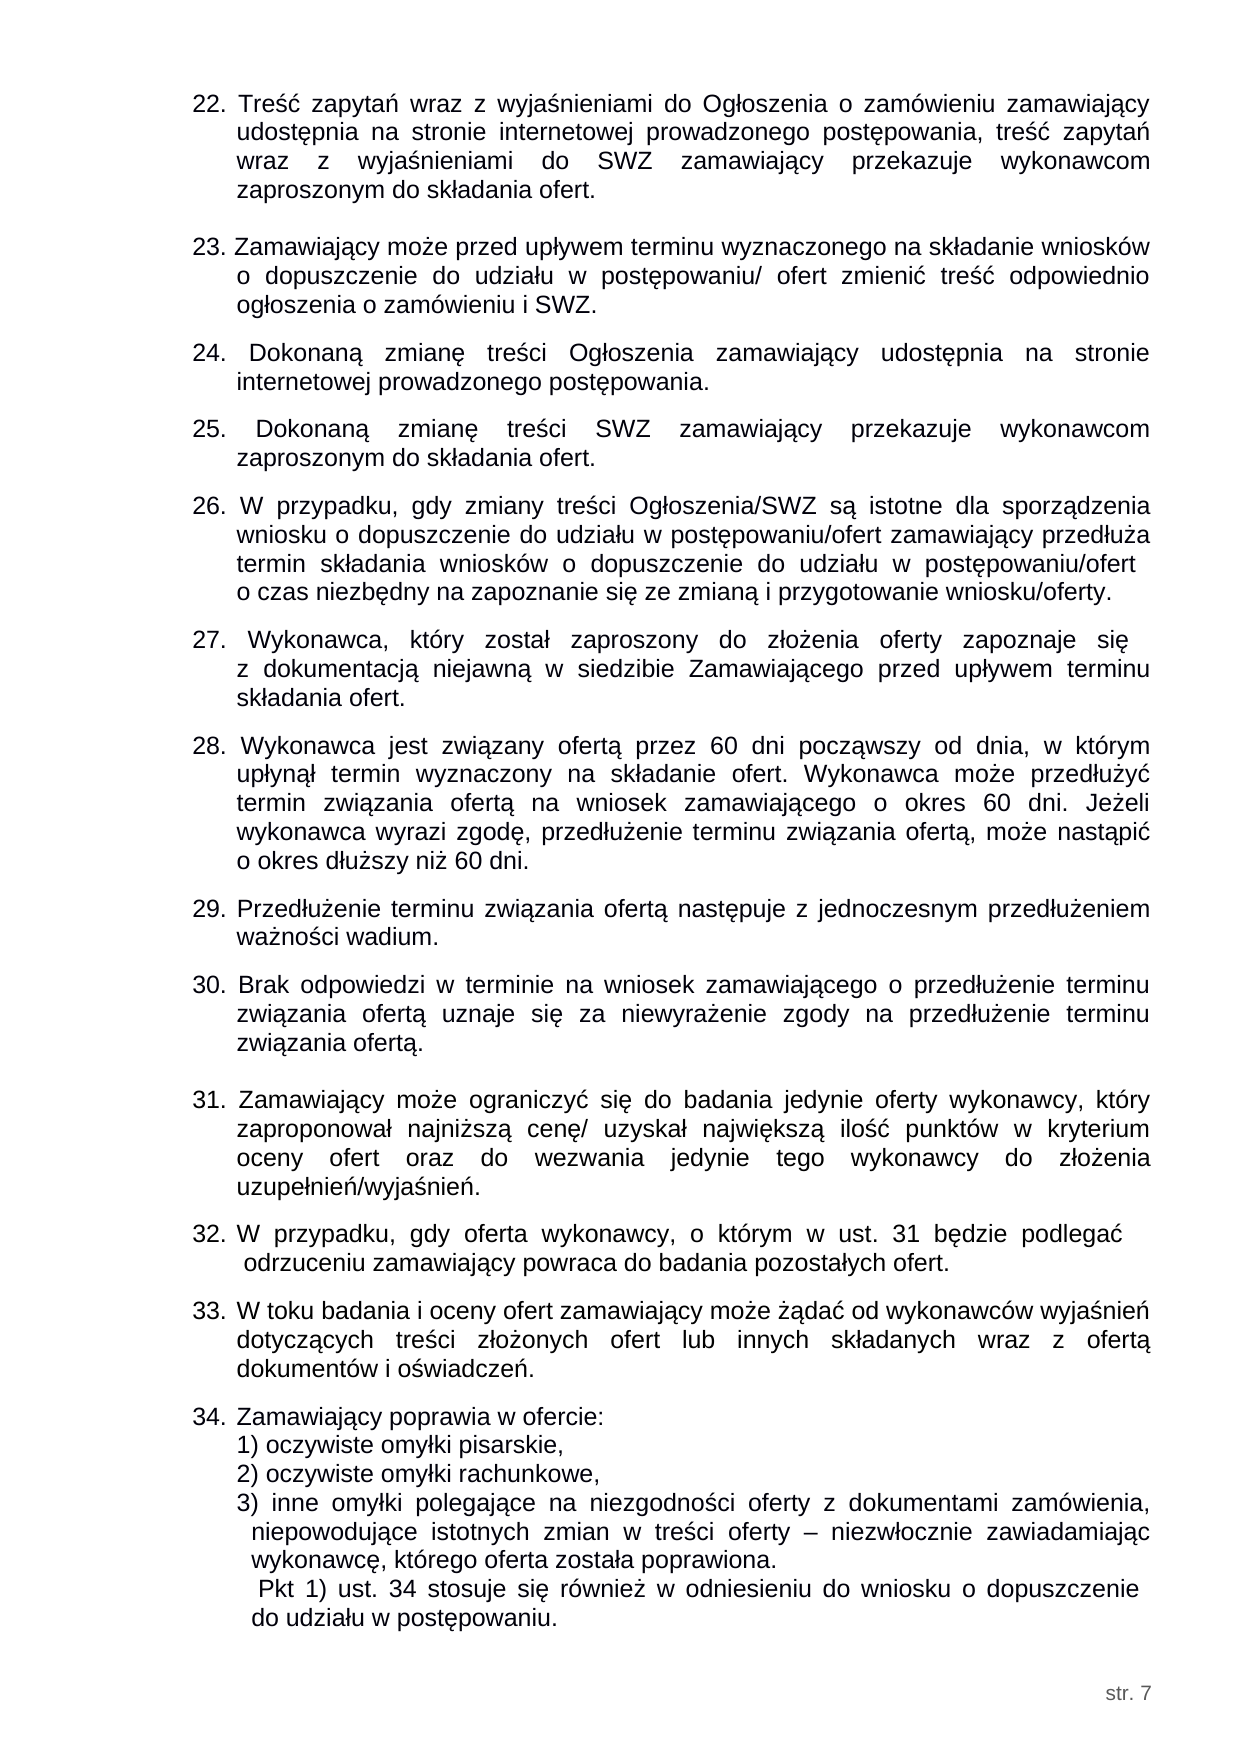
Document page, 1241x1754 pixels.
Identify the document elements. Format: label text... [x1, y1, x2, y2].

text 30. Brak odpowiedzi w terminie na wniosek zamawiającego o przedłużenie terminu związania ofertą uznaje się za niewyrażenie zgody na przedłużenie terminu związania ofertą. [192, 970, 1152, 1057]
text 25. Dokonaną zmianę treści SWZ zamawiający przekazuje wykonawcom zaproszonym do składania ofert. [192, 414, 1152, 472]
text 26. W przypadku, gdy zmiany treści Ogłoszenia/SWZ są istotne dla sporządzenia wniosku o dopuszczenie do udziału w postępowaniu/ofert zamawiający przedłuża termin składania wniosków o dopuszczenie do udziału w postępowaniu/ofert o czas niezbędny na zapoznanie się ze zmianą i przygotowanie wniosku/oferty. [192, 491, 1152, 606]
text 31. Zamawiający może ograniczyć się do badania jedynie oferty wykonawcy, który zaproponował najniższą cenę/ uzyskał największą ilość punktów w kryterium oceny ofert oraz do wezwania jedynie tego wykonawcy do złożenia uzupełnień/wyjaśnień. [192, 1085, 1152, 1200]
text Pkt 1) ust. 34 stosuje się również w odniesieniu do wniosku o dopuszczenie do udziału w postępowaniu. [236, 1574, 1152, 1632]
list Zamawiający poprawia w ofercie: [192, 1402, 1152, 1430]
text 29. Przedłużenie terminu związania ofertą następuje z jednoczesnym przedłużeniem ważności wadium. [192, 894, 1152, 951]
text 27. Wykonawca, który został zaproszony do złożenia oferty zapoznaje się z dokumentacją niejawną w siedzibie Zamawiającego przed upływem terminu składania ofert. [192, 625, 1152, 712]
list W przypadku, gdy oferta wykonawcy, o którym w ust. 31 będzie podlegać odrzuceniu zamawiający powraca do badania pozostałych ofert. [192, 1219, 1152, 1277]
text 1) oczywiste omyłki pisarskie, [236, 1430, 1152, 1459]
text 22. Treść zapytań wraz z wyjaśnieniami do Ogłoszenia o zamówieniu zamawiający udostępnia na stronie internetowej prowadzonego postępowania, treść zapytań wraz z wyjaśnieniami do SWZ zamawiający przekazuje wykonawcom zaproszonym do składania ofert. [192, 89, 1152, 204]
text 28. Wykonawca jest związany ofertą przez 60 dni począwszy od dnia, w którym upłynął termin wyznaczony na składanie ofert. Wykonawca może przedłużyć termin związania ofertą na wniosek zamawiającego o okres 60 dni. Jeżeli wykonawca wyrazi zgodę, przedłużenie terminu związania ofertą, może nastąpić o okres dłuższy niż 60 dni. [192, 731, 1152, 874]
text 24. Dokonaną zmianę treści Ogłoszenia zamawiający udostępnia na stronie internetowej prowadzonego postępowania. [192, 338, 1152, 395]
text 23. Zamawiający może przed upływem terminu wyznaczonego na składanie wniosków o dopuszczenie do udziału w postępowaniu/ ofert zmienić treść odpowiednio ogłoszenia o zamówieniu i SWZ. [192, 232, 1152, 319]
text 2) oczywiste omyłki rachunkowe, [236, 1459, 1152, 1488]
text 3) inne omyłki polegające na niezgodności oferty z dokumentami zamówienia, niepowodujące istotnych zmian w treści oferty – niezwłocznie zawiadamiając wykonawcę, którego oferta została poprawiona. [236, 1488, 1152, 1574]
list W toku badania i oceny ofert zamawiający może żądać od wykonawców wyjaśnień dotyczących treści złożonych ofert lub innych składanych wraz z ofertą dokumentów i oświadczeń. [192, 1296, 1152, 1382]
